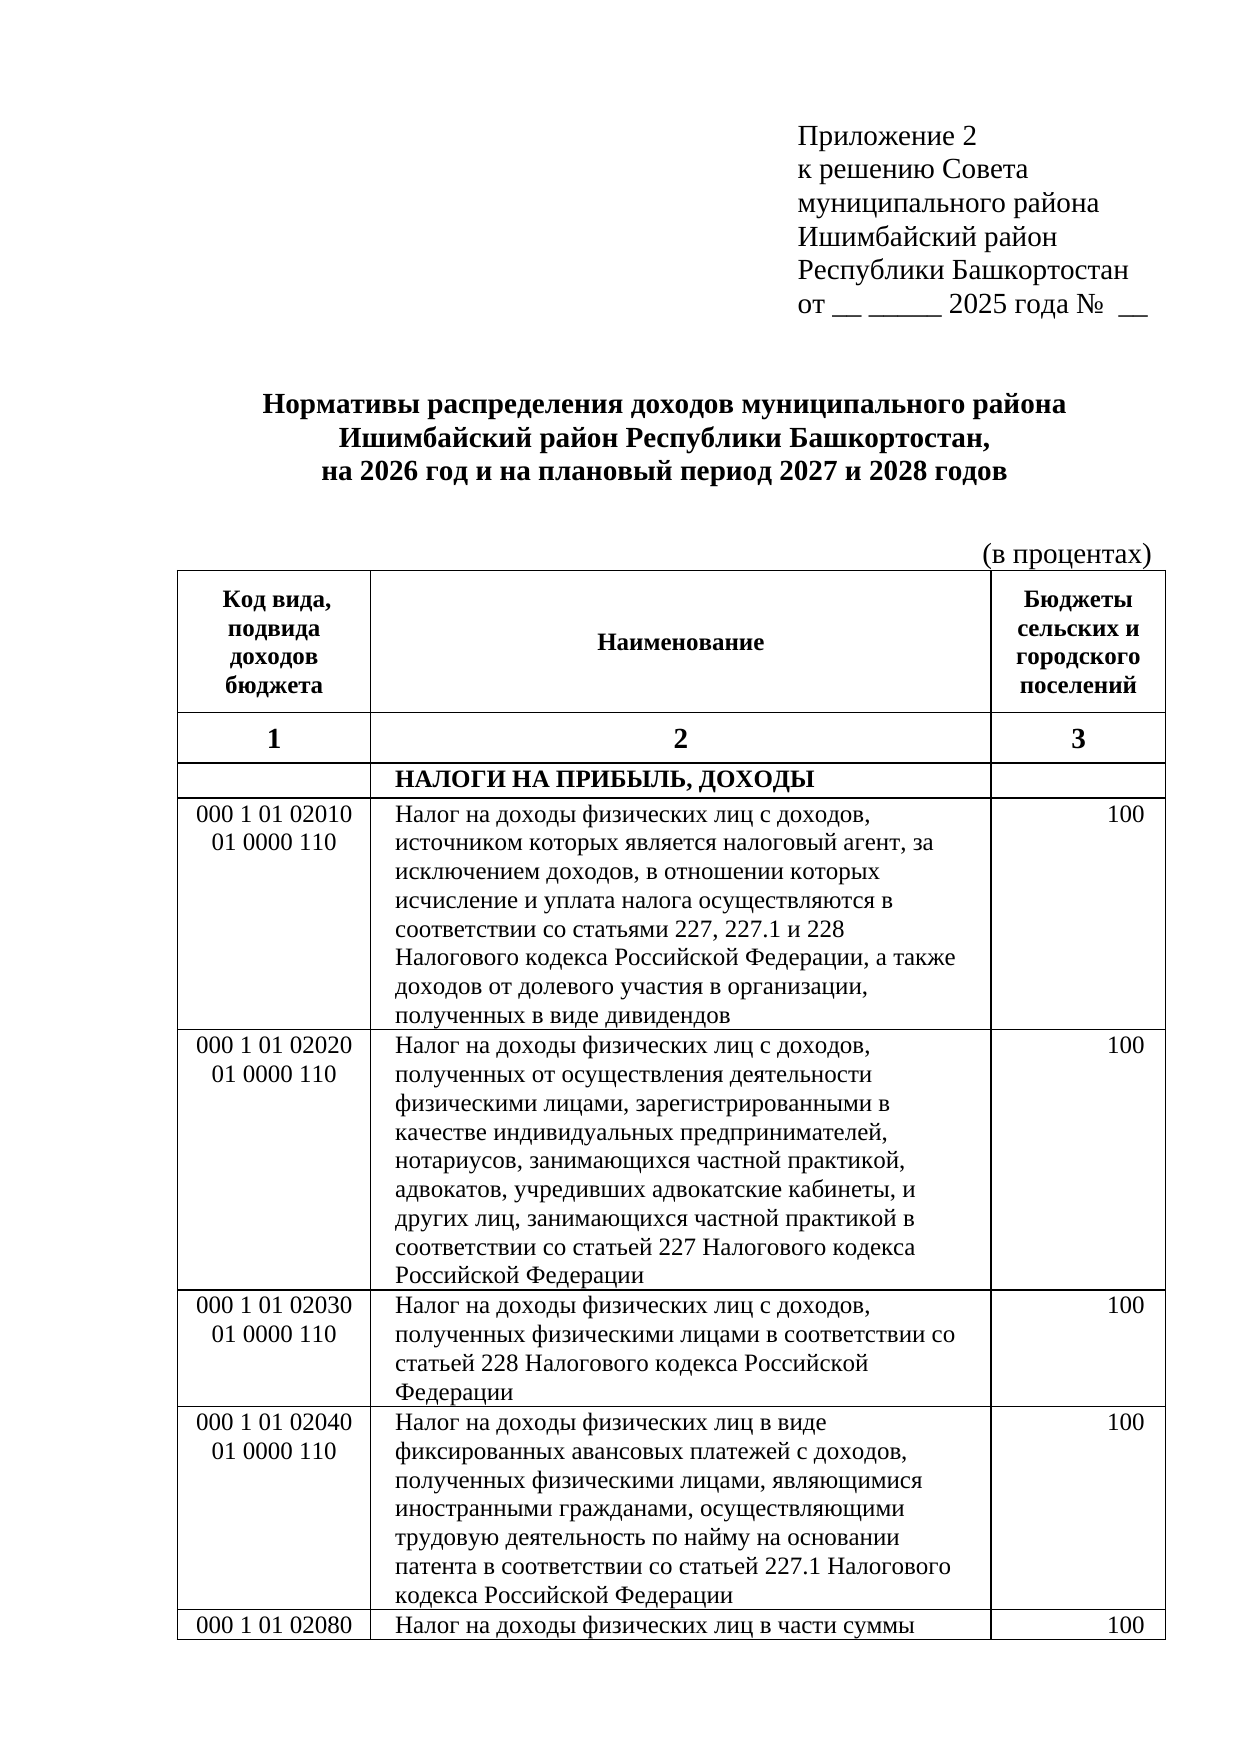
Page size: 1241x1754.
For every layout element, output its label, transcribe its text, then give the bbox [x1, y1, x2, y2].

text муниципального района [177, 185, 1152, 219]
text (в процентах) [177, 536, 1152, 570]
text Приложение 2 [177, 118, 1152, 152]
table_cell 000 1 01 02040 01 0000 110 [178, 1407, 370, 1608]
table_cell 100 [992, 799, 1165, 1029]
table_cell [992, 764, 1165, 797]
table_header Наименование [371, 571, 990, 711]
text Республики Башкортостан [177, 252, 1152, 286]
text на 2026 год и на плановый период 2027 и 2028 годов [177, 453, 1152, 487]
table_cell 3 [992, 713, 1165, 762]
table_cell 000 1 01 02080 01 0000 110 [178, 1610, 370, 1639]
table_cell 100 [992, 1407, 1165, 1608]
table_cell НАЛОГИ НА ПРИБЫЛЬ, ДОХОДЫ [371, 764, 990, 797]
table_cell 000 1 01 02030 01 0000 110 [178, 1291, 370, 1406]
table_cell [178, 764, 370, 797]
text к решению Совета [177, 152, 1152, 185]
text Нормативы распределения доходов муниципального района Ишимбайский район Республики Башкортостан, [177, 386, 1152, 453]
table_cell 2 [371, 713, 990, 762]
text Ишимбайский район [177, 219, 1152, 252]
table_cell 1 [178, 713, 370, 762]
table_cell Налог на доходы физических лиц с доходов, полученных от осуществления деятельности физическими лицами, зарегистрированными в качестве индивидуальных предпринимателей, нотариусов, занимающихся частной практикой, адвокатов, учредивших адвокатские кабинеты, и других лиц, занимающихся частной практикой в соответствии со статьей 227 Налогового кодекса Российской Федерации [371, 1030, 990, 1289]
table_cell Налог на доходы физических лиц в виде фиксированных авансовых платежей с доходов, полученных физическими лицами, являющимися иностранными гражданами, осуществляющими трудовую деятельность по найму на основании патента в соответствии со статьей 227.1 Налогового кодекса Российской Федерации [371, 1407, 990, 1608]
table_header Бюджеты сельских и городского поселений [992, 571, 1165, 711]
table_cell 100 [992, 1291, 1165, 1406]
table_cell 100 [992, 1610, 1165, 1639]
table_cell 000 1 01 02010 01 0000 110 [178, 799, 370, 1029]
table_cell Налог на доходы физических лиц с доходов, полученных физическими лицами в соответствии со статьей 228 Налогового кодекса Российской Федерации [371, 1291, 990, 1406]
table_cell Налог на доходы физических лиц с доходов, источником которых является налоговый агент, за исключением доходов, в отношении которых исчисление и уплата налога осуществляются в соответствии со статьями 227, 227.1 и 228 Налогового кодекса Российской Федерации, а также доходов от долевого участия в организации, полученных в виде дивидендов [371, 799, 990, 1029]
table_cell 000 1 01 02020 01 0000 110 [178, 1030, 370, 1289]
table_header Код вида, подвида доходов бюджета [178, 571, 370, 711]
text от __ _____ 2025 года № __ [177, 286, 1152, 319]
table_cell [371, 1610, 990, 1639]
table_cell 100 [992, 1030, 1165, 1289]
